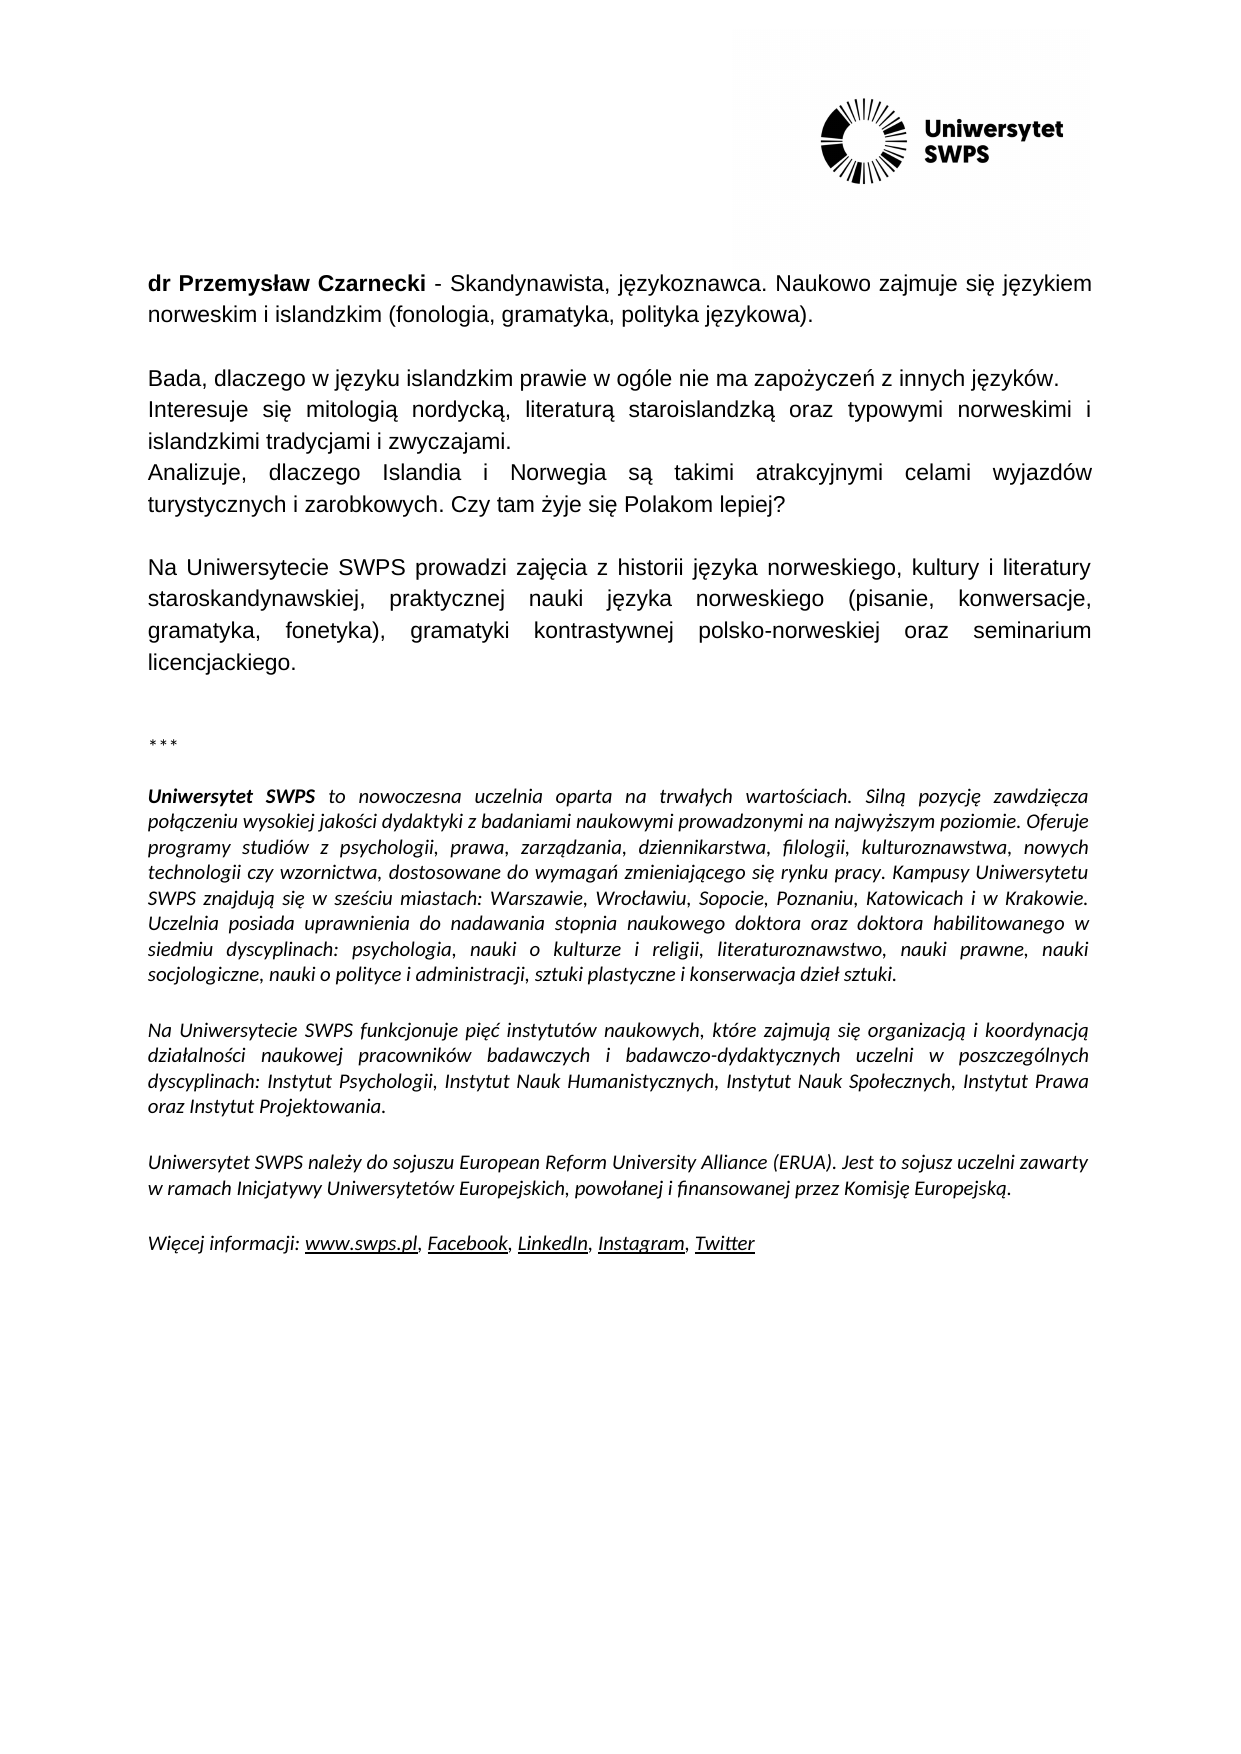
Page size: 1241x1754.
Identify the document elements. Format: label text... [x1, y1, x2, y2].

text Na Uniwersytecie SWPS funkcjonuje pięć instytutów naukowych, które zajmują się organizacją i koordynacją działalności naukowej pracowników badawczych i badawczo-dydaktycznych uczelni w poszczególnych dyscyplinach: Instytut Psychologii, Instytut Nauk Humanistycznych, Instytut Nauk Społecznych, Instytut Prawa oraz Instytut Projektowania. [148, 1017, 1092, 1119]
text Na Uniwersytecie SWPS prowadzi zajęcia z historii języka norweskiego, kultury i literatury staroskandynawskiej, praktycznej nauki języka norweskiego (pisanie, konwersacje, gramatyka, fonetyka), gramatyki kontrastywnej polsko-norweskiej oraz seminarium licencjackiego. [148, 554, 1092, 675]
text Uniwersytet SWPS to nowoczesna uczelnia oparta na trwałych wartościach. Silną pozycję zawdzięcza połączeniu wysokiej jakości dydaktyki z badaniami naukowymi prowadzonymi na najwyższym poziomie. Oferuje programy studiów z psychologii, prawa, zarządzania, dziennikarstwa, filologii, kulturoznawstwa, nowych technologii czy wzornictwa, dostosowane do wymagań zmieniającego się rynku pracy. Kampusy Uniwersytetu SWPS znajdują się w sześciu miastach: Warszawie, Wrocławiu, Sopocie, Poznaniu, Katowicach i w Krakowie. Uczelnia posiada uprawnienia do nadawania stopnia naukowego doktora oraz doktora habilitowanego w siedmiu dyscyplinach: psychologia, nauki o kulturze i religii, literaturoznawstwo, nauki prawne, nauki socjologiczne, nauki o polityce i administracji, sztuki plastyczne i konserwacja dzieł sztuki. [148, 783, 1092, 987]
text dr Przemysław Czarnecki - Skandynawista, językoznawca. Naukowo zajmuje się językiem norweskim i islandzkim (fonologia, gramatyka, polityka językowa). [148, 270, 1092, 328]
text *** [148, 734, 1092, 760]
text Bada, dlaczego w języku islandzkim prawie w ogóle nie ma zapożyczeń z innych języków. [148, 364, 1092, 391]
picture [731, 29, 1090, 270]
text Interesuje się mitologią nordycką, literaturą staroislandzką oraz typowymi norweskimi i islandzkimi tradycjami i zwyczajami. [148, 396, 1092, 454]
text Uniwersytet SWPS należy do sojuszu European Reform University Alliance (ERUA). Jest to sojusz uczelni zawarty w ramach Inicjatywy Uniwersytetów Europejskich, powołanej i finansowanej przez Komisję Europejską. [148, 1149, 1092, 1200]
text Analizuje, dlaczego Islandia i Norwegia są takimi atrakcyjnymi celami wyjazdów turystycznych i zarobkowych. Czy tam żyje się Polakom lepiej? [148, 459, 1092, 517]
text Więcej informacji: www.swps.pl, Facebook, LinkedIn, Instagram, Twitter [148, 1231, 1092, 1256]
